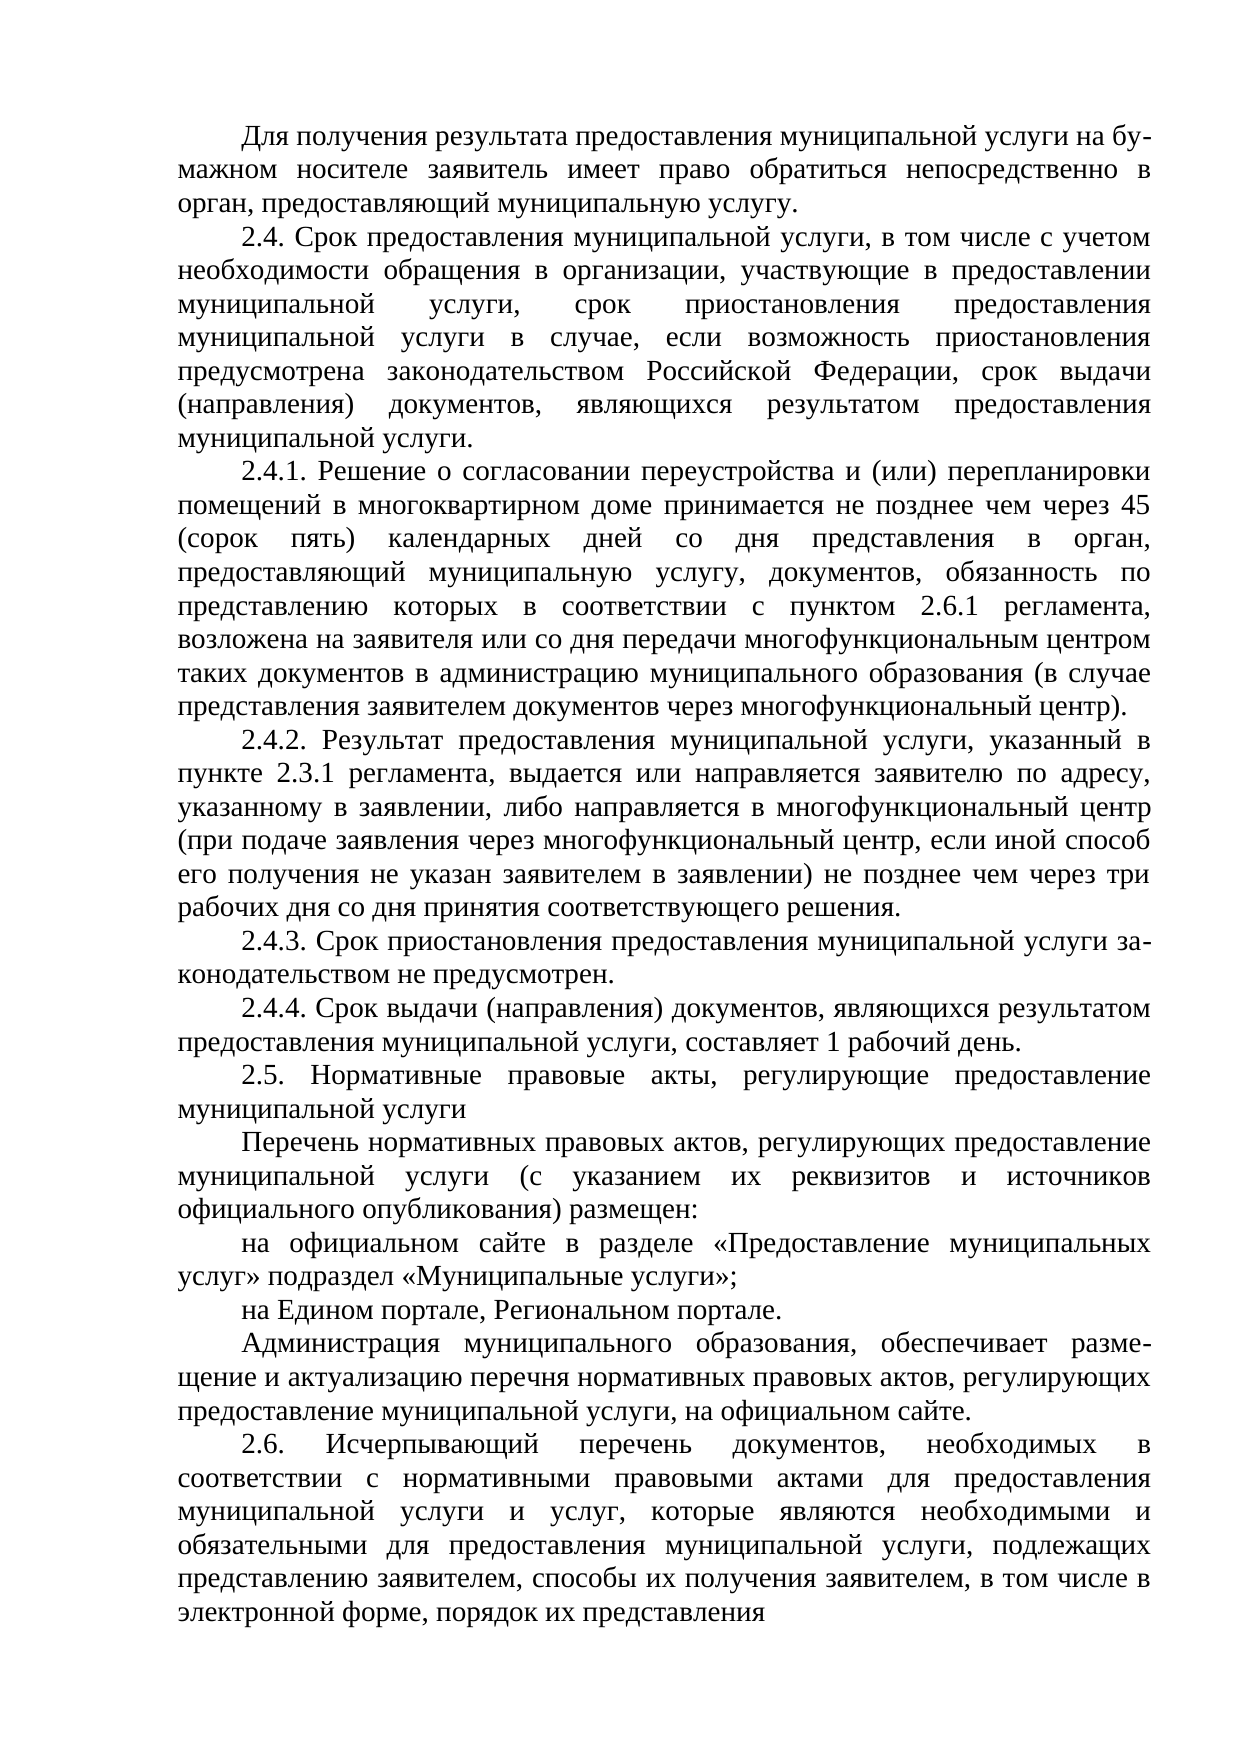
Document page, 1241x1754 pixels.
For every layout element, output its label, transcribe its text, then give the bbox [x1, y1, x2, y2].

text Администрация муниципального образования, обеспечивает размещение и актуализацию перечня нормативных правовых актов, регулирующих предоставление муниципальной услуги, на официальном сайте. [177, 1326, 1152, 1426]
text на официальном сайте в разделе «Предоставление муниципальных услуг» подраздел «Муниципальные услуги»; [177, 1225, 1152, 1292]
text 2.4. Срок предоставления муниципальной услуги, в том числе с учетом необходимости обращения в организации, участвующие в предоставлении муниципальной услуги, срок приостановления предоставления муниципальной услуги в случае, если возможность приостановления предусмотрена законодательством Российской Федерации, срок выдачи (направления) документов, являющихся результатом предоставления муниципальной услуги. [177, 219, 1152, 453]
text 2.6. Исчерпывающий перечень документов, необходимых в соответствии с нормативными правовыми актами для предоставления муниципальной услуги и услуг, которые являются необходимыми и обязательными для предоставления муниципальной услуги, подлежащих представлению заявителем, способы их получения заявителем, в том числе в электронной форме, порядок их представления [177, 1426, 1152, 1627]
text на Едином портале, Региональном портале. [177, 1292, 1152, 1326]
text 2.4.4. Срок выдачи (направления) документов, являющихся результатом предоставления муниципальной услуги, составляет 1 рабочий день. [177, 990, 1152, 1057]
text Для получения результата предоставления муниципальной услуги на бумажном носителе заявитель имеет право обратиться непосредственно в орган, предоставляющий муниципальную услугу. [177, 118, 1152, 219]
text 2.4.3. Срок приостановления предоставления муниципальной услуги законодательством не предусмотрен. [177, 923, 1152, 990]
text 2.4.1. Решение о согласовании переустройства и (или) перепланировки помещений в многоквартирном доме принимается не позднее чем через 45 (сорок пять) календарных дней со дня представления в орган, предоставляющий муниципальную услугу, документов, обязанность по представлению которых в соответствии с пунктом 2.6.1 регламента, возложена на заявителя или со дня передачи многофункциональным центром таких документов в администрацию муниципального образования (в случае представления заявителем документов через многофункциональный центр). [177, 453, 1152, 722]
text 2.5. Нормативные правовые акты, регулирующие предоставление муниципальной услуги [177, 1057, 1152, 1124]
text 2.4.2. Результат предоставления муниципальной услуги, указанный в пункте 2.3.1 регламента, выдается или направляется заявителю по адресу, указанному в заявлении, либо направляется в многофункциональный центр (при подаче заявления через многофункциональный центр, если иной способ его получения не указан заявителем в заявлении) не позднее чем через три рабочих дня со дня принятия соответствующего решения. [177, 722, 1152, 923]
text Перечень нормативных правовых актов, регулирующих предоставление муниципальной услуги (с указанием их реквизитов и источников официального опубликования) размещен: [177, 1124, 1152, 1225]
